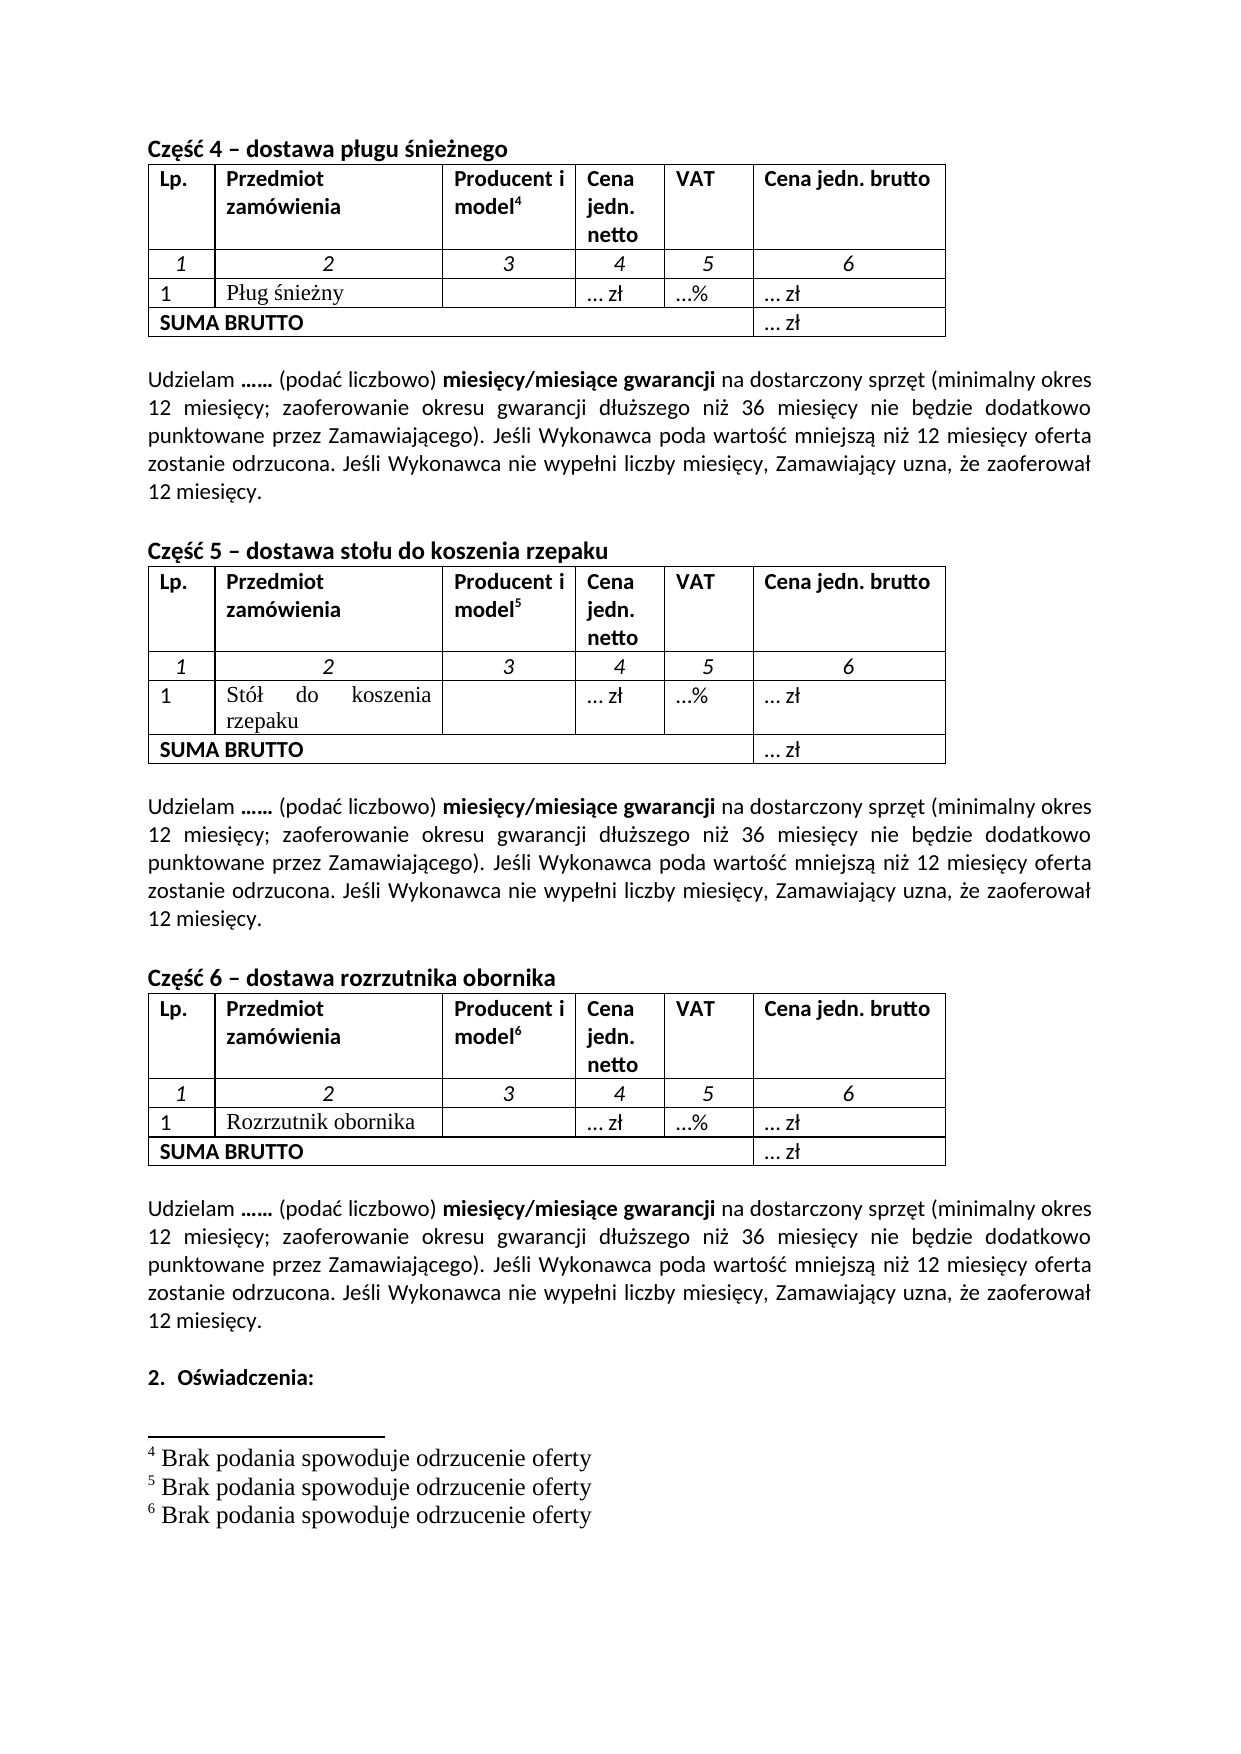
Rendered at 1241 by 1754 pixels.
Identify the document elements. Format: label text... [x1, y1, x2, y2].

text 2. Oświadczenia: [148, 1363, 1090, 1391]
table_cell Rozrzutnik obornika [216, 1108, 442, 1136]
table_cell SUMA BRUTTO [149, 735, 753, 763]
table_header Cena jedn. netto [576, 567, 664, 651]
table_header Przedmiot zamówienia [216, 994, 442, 1078]
table_cell 5 [665, 652, 753, 680]
table_cell [443, 279, 575, 307]
table_cell …% [665, 681, 753, 734]
table_cell 4 [576, 1079, 664, 1107]
table_header Cena jedn. netto [576, 165, 664, 248]
table_cell 5 [665, 1079, 753, 1107]
table_cell 1 [149, 250, 214, 278]
table_header Cena jedn. brutto [754, 994, 945, 1078]
table_header VAT [665, 994, 753, 1078]
table_cell 3 [443, 652, 575, 680]
table_header Lp. [149, 994, 214, 1078]
table_cell …% [665, 279, 753, 307]
table_cell SUMA BRUTTO [149, 308, 753, 336]
table_header Producent i model [443, 994, 575, 1078]
table_cell 2 [216, 1079, 442, 1107]
table_header Cena jedn. brutto [754, 567, 945, 651]
table_cell 1 [149, 1079, 214, 1107]
table_cell 1 [149, 279, 214, 307]
list Część 4 – dostawa pługu śnieżnego [148, 133, 1093, 163]
table_cell 6 [754, 1079, 945, 1107]
table_header VAT [665, 165, 753, 248]
table_cell [443, 681, 575, 734]
table_cell … zł [754, 735, 945, 763]
table_header Lp. [149, 567, 214, 651]
table_cell …% [665, 1108, 753, 1136]
table_cell … zł [754, 1108, 945, 1136]
table_header VAT [665, 567, 753, 651]
table_header Przedmiot zamówienia [216, 165, 442, 248]
table_cell 1 [149, 1108, 214, 1136]
table_header Cena jedn. brutto [754, 165, 945, 248]
table_header Lp. [149, 165, 214, 248]
table_header Przedmiot zamówienia [216, 567, 442, 651]
table_cell … zł [754, 1138, 945, 1165]
table_header Producent i model [443, 165, 575, 248]
table_cell 1 [149, 652, 214, 680]
table_cell SUMA BRUTTO [149, 1138, 753, 1165]
table_cell 2 [216, 652, 442, 680]
table_cell 5 [665, 250, 753, 278]
table_cell 6 [754, 652, 945, 680]
table_cell Stół do koszenia rzepaku [216, 681, 442, 734]
table_cell 3 [443, 250, 575, 278]
table_cell 4 [576, 652, 664, 680]
table_cell … zł [576, 1108, 664, 1136]
table_cell … zł [754, 681, 945, 734]
table_cell [443, 1108, 575, 1136]
table_cell … zł [754, 308, 945, 336]
list Część 6 – dostawa rozrzutnika obornika [148, 963, 1093, 993]
table_cell 1 [149, 681, 214, 734]
table_cell 6 [754, 250, 945, 278]
table_header Producent i model [443, 567, 575, 651]
table_header Cena jedn. netto [576, 994, 664, 1078]
table_cell … zł [576, 279, 664, 307]
table_cell 2 [216, 250, 442, 278]
table_cell Pług śnieżny [216, 279, 442, 307]
table_cell 4 [576, 250, 664, 278]
table_cell 3 [443, 1079, 575, 1107]
table_cell … zł [576, 681, 664, 734]
table_cell … zł [754, 279, 945, 307]
list Część 5 – dostawa stołu do koszenia rzepaku [148, 535, 1093, 566]
